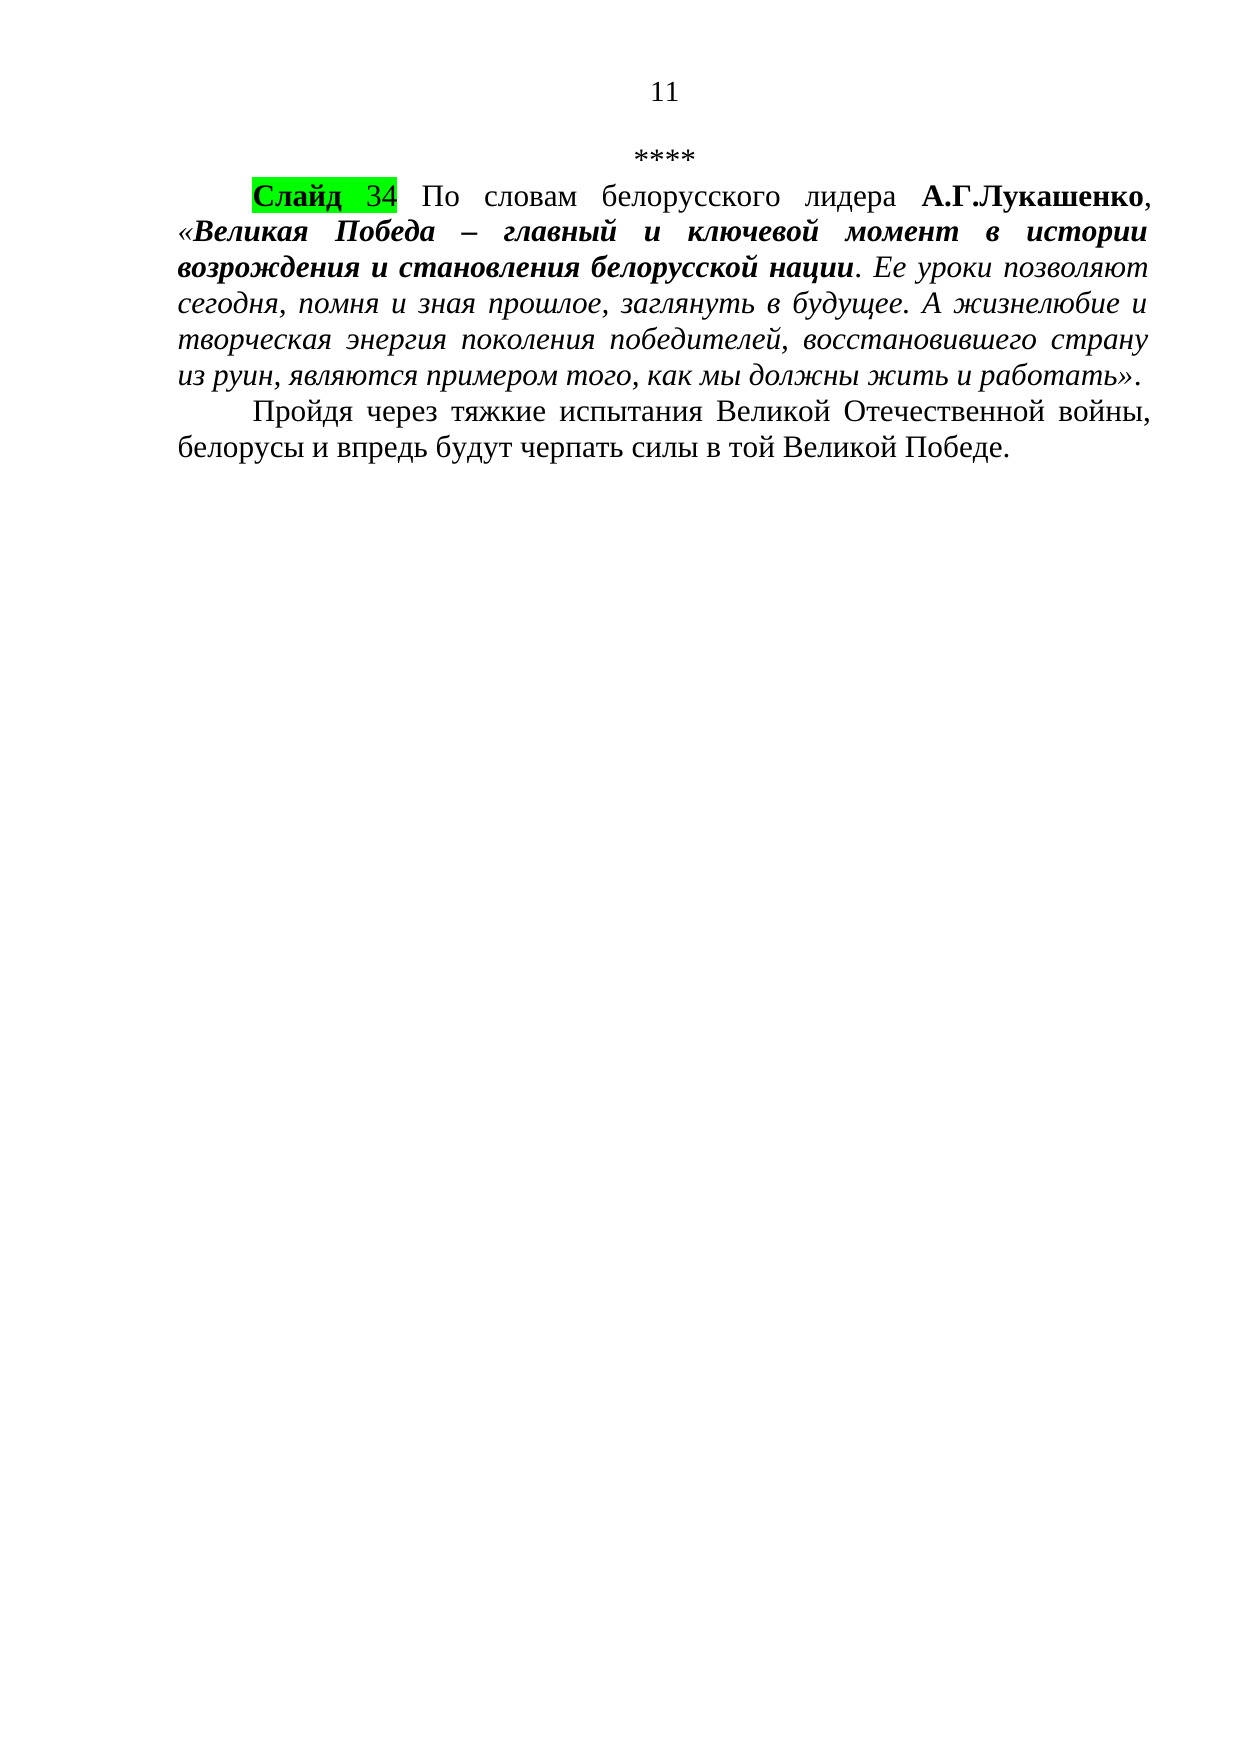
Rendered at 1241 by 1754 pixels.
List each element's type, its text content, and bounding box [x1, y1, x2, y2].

text Слайд 34 По словам белорусского лидера А.Г.Лукашенко, «Великая Победа – главный и ключевой момент в истории возрождения и становления белорусской нации. Ее уроки позволяют сегодня, помня и зная прошлое, заглянуть в будущее. А жизнелюбие и творческая энергия поколения победителей, восстановившего страну из руин, являются примером того, как мы должны жить и работать». [177, 177, 1152, 392]
text **** [177, 141, 1152, 177]
text Пройдя через тяжкие испытания Великой Отечественной войны, белорусы и впредь будут черпать силы в той Великой Победе. [177, 392, 1152, 464]
